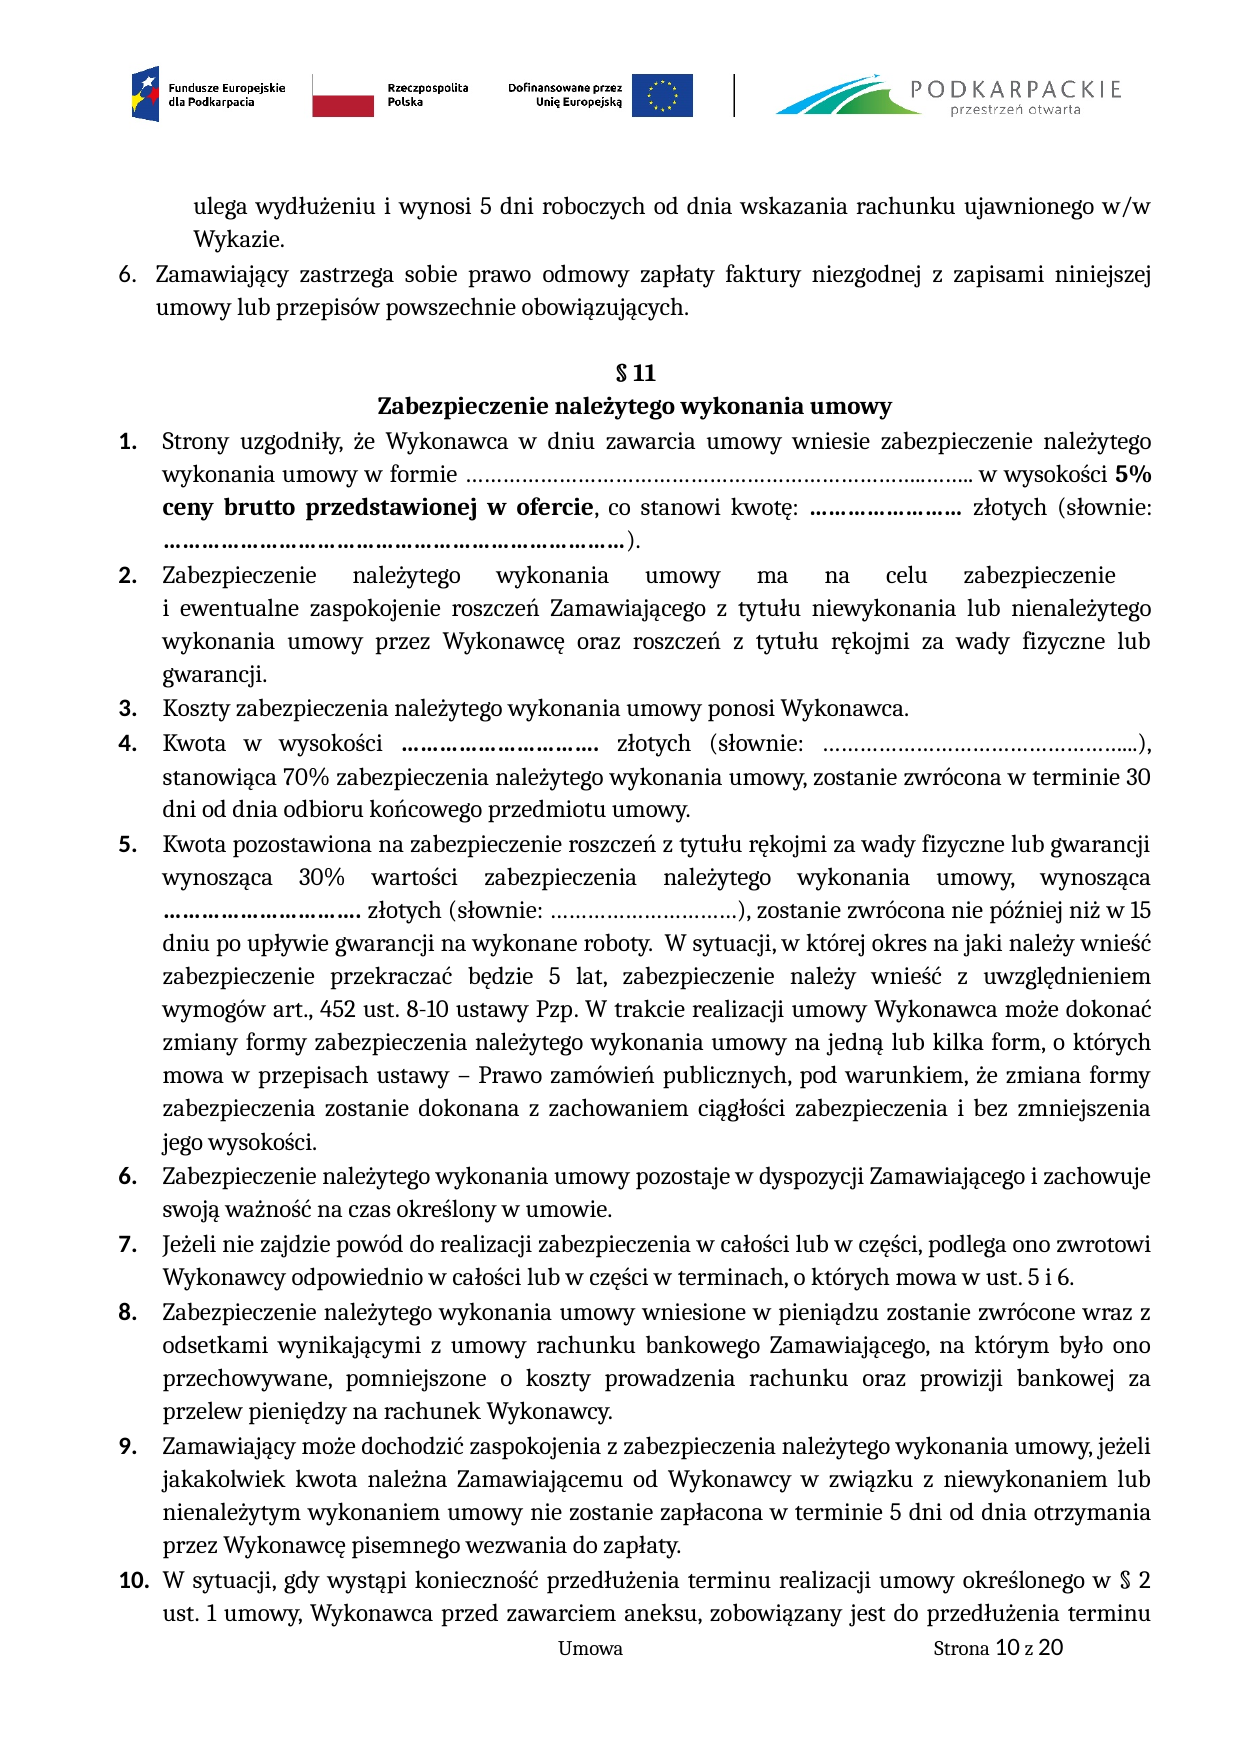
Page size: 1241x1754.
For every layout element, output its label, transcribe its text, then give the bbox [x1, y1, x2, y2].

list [118, 1564, 1152, 1627]
text § 11 [118, 359, 1152, 388]
list Zabezpieczenie należytego wykonania umowy pozostaje w dyspozycji Zamawiającego i zachowuje swoją ważność na czas określony w umowie. [118, 1160, 1152, 1224]
list Jeżeli nie zajdzie powód do realizacji zabezpieczenia w całości lub w części, podlega ono zwrotowi Wykonawcy odpowiednio w całości lub w części w terminach, o których mowa w ust. 5 i 6. [118, 1228, 1152, 1292]
picture [118, 52, 1134, 136]
list Zabezpieczenie należytego wykonania umowy wniesione w pieniądzu zostanie zwrócone wraz z odsetkami wynikającymi z umowy rachunku bankowego Zamawiającego, na którym było ono przechowywane, pomniejszone o koszty prowadzenia rachunku oraz prowizji bankowej za przelew pieniędzy na rachunek Wykonawcy. [118, 1296, 1152, 1426]
list Kwota w wysokości …………………………. złotych (słownie: …………………………………………...), stanowiąca 70% zabezpieczenia należytego wykonania umowy, zostanie zwrócona w terminie 30 dni od dnia odbioru końcowego przedmiotu umowy. [118, 728, 1152, 824]
list Kwota pozostawiona na zabezpieczenie roszczeń z tytułu rękojmi za wady fizyczne lub gwarancji wynosząca 30% wartości zabezpieczenia należytego wykonania umowy, wynosząca …………………………. złotych (słownie: …………………………), zostanie zwrócona nie później niż w 15 dniu po upływie gwarancji na wykonane roboty. W sytuacji, w której okres na jaki należy wnieść zabezpieczenie przekraczać będzie 5 lat, zabezpieczenie należy wnieść z uwzględnieniem wymogów art., 452 ust. 8-10 ustawy Pzp. W trakcie realizacji umowy Wykonawca może dokonać zmiany formy zabezpieczenia należytego wykonania umowy na jedną lub kilka form, o których mowa w przepisach ustawy – Prawo zamówień publicznych, pod warunkiem, że zmiana formy zabezpieczenia zostanie dokonana z zachowaniem ciągłości zabezpieczenia i bez zmniejszenia jego wysokości. [118, 828, 1152, 1156]
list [156, 192, 1152, 254]
list Strony uzgodniły, że Wykonawca w dniu zawarcia umowy wniesie zabezpieczenie należytego wykonania umowy w formie ………………………………………………………………..…….. w wysokości 5% ceny brutto przedstawionej w ofercie, co stanowi kwotę: …………………… złotych (słownie: ………………………………………………………………). [118, 425, 1152, 554]
text Zabezpieczenie należytego wykonania umowy [118, 392, 1152, 421]
list Zamawiający zastrzega sobie prawo odmowy zapłaty faktury niezgodnej z zapisami niniejszej umowy lub przepisów powszechnie obowiązujących. [118, 258, 1152, 322]
list Koszty zabezpieczenia należytego wykonania umowy ponosi Wykonawca. [118, 693, 1152, 723]
list Zabezpieczenie należytego wykonania umowy ma na celu zabezpieczenie i ewentualne zaspokojenie roszczeń Zamawiającego z tytułu niewykonania lub nienależytego wykonania umowy przez Wykonawcę oraz roszczeń z tytułu rękojmi za wady fizyczne lub gwarancji. [118, 559, 1152, 688]
list Zamawiający może dochodzić zaspokojenia z zabezpieczenia należytego wykonania umowy, jeżeli jakakolwiek kwota należna Zamawiającemu od Wykonawcy w związku z niewykonaniem lub nienależytym wykonaniem umowy nie zostanie zapłacona w terminie 5 dni od dnia otrzymania przez Wykonawcę pisemnego wezwania do zapłaty. [118, 1430, 1152, 1559]
